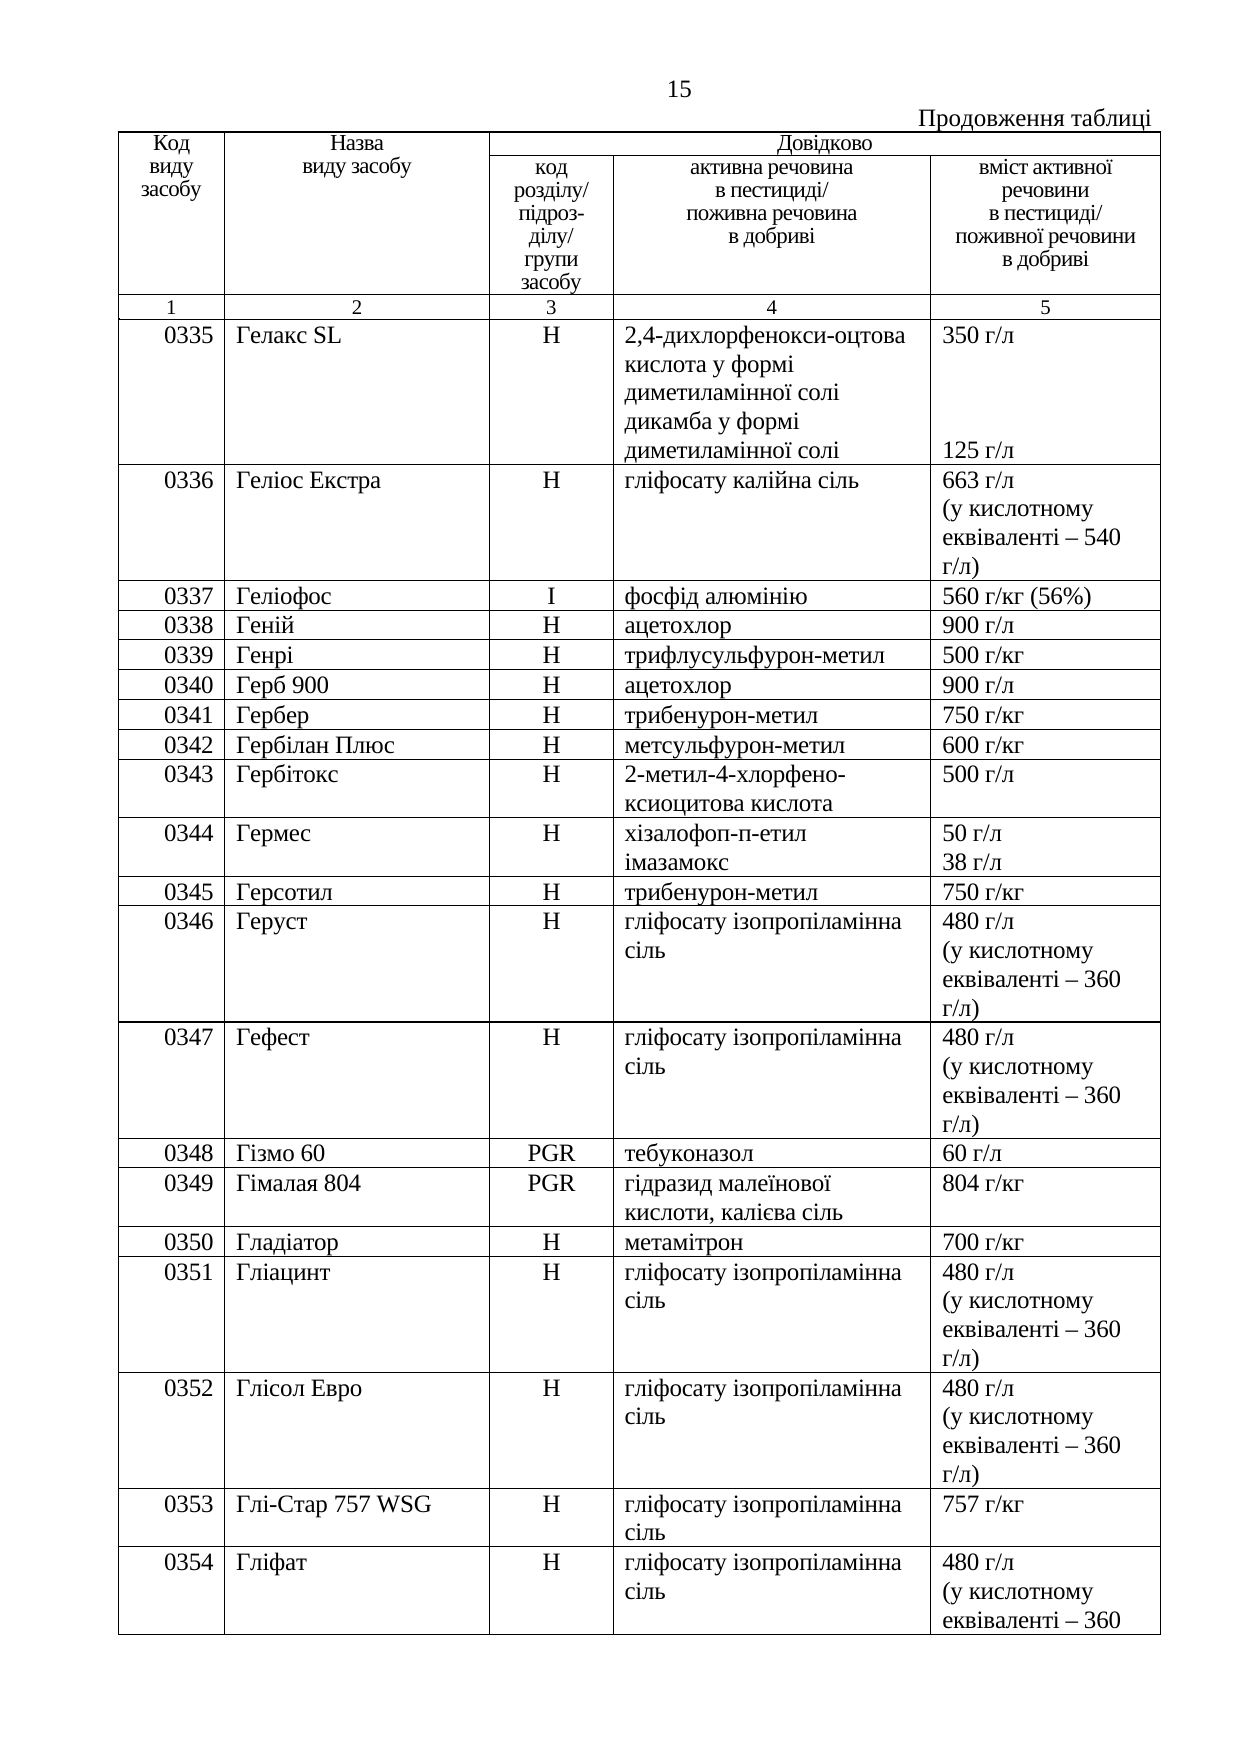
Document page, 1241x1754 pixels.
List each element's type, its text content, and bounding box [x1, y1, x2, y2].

table_header Код виду засобу [119, 133, 224, 294]
table_cell 500 г/л [931, 760, 1160, 817]
table_cell H [490, 877, 613, 905]
table_cell 560 г/кг (56%) [931, 581, 1160, 609]
table_cell H [490, 1547, 613, 1633]
table_cell H [490, 906, 613, 1021]
table_cell фосфід алюмінію [614, 581, 930, 609]
table_cell Гімалая 804 [225, 1168, 489, 1226]
table_cell H [490, 1257, 613, 1372]
table_cell PGR [490, 1139, 613, 1167]
table_cell 0345 [119, 877, 224, 905]
table_cell 480 г/л (у кислотному еквіваленті – 360 г/л) [931, 1547, 1160, 1633]
table_cell Гліфат [225, 1547, 489, 1633]
table_cell H [490, 320, 613, 464]
table_cell хізалофоп-п-етил імазамокс [614, 818, 930, 876]
table_cell Глісол Евро [225, 1373, 489, 1488]
table_cell ацетохлор [614, 611, 930, 639]
table_cell Гермес [225, 818, 489, 876]
table_cell H [490, 640, 613, 669]
table_cell H [490, 465, 613, 580]
table_cell 4 [614, 295, 930, 319]
table_cell трибенурон-метил [614, 877, 930, 905]
table_cell H [490, 700, 613, 729]
table_cell H [490, 730, 613, 758]
table_cell 900 г/л [931, 670, 1160, 699]
table_cell PGR [490, 1168, 613, 1226]
table_cell 0336 [119, 465, 224, 580]
table_cell 50 г/л 38 г/л [931, 818, 1160, 876]
table_cell 750 г/кг [931, 877, 1160, 905]
table_cell 0335 [119, 320, 224, 464]
table_cell Герб 900 [225, 670, 489, 699]
table_cell вміст активної речовини в пестициді/ поживної речовини в добриві [931, 156, 1160, 294]
table_cell 0343 [119, 760, 224, 817]
table_cell 750 г/кг [931, 700, 1160, 729]
table_cell Глі-Стар 757 WSG [225, 1489, 489, 1546]
table_cell 0340 [119, 670, 224, 699]
table_cell 0351 [119, 1257, 224, 1372]
table_cell глiфосату ізопропiламiнна сіль [614, 1257, 930, 1372]
table_cell I [490, 581, 613, 609]
table_cell Гербілан Плюс [225, 730, 489, 758]
table_cell Герсотил [225, 877, 489, 905]
table_cell глiфосату ізопропiламiнна сіль [614, 1547, 930, 1633]
table_cell гідразид малеїнової кислоти, калієва сіль [614, 1168, 930, 1226]
table_cell H [490, 1023, 613, 1137]
table_header Назва виду засобу [225, 133, 489, 294]
table_cell трибенурон-метил [614, 700, 930, 729]
table_cell метамітрон [614, 1227, 930, 1256]
table_cell 0337 [119, 581, 224, 609]
table_cell 804 г/кг [931, 1168, 1160, 1226]
table_cell H [490, 1373, 613, 1488]
table_cell Гліацинт [225, 1257, 489, 1372]
table_cell трифлусульфурон-метил [614, 640, 930, 669]
table_cell H [490, 818, 613, 876]
table_cell 0341 [119, 700, 224, 729]
table_cell 600 г/кг [931, 730, 1160, 758]
table_cell Генрі [225, 640, 489, 669]
table_cell 350 г/л 125 г/л [931, 320, 1160, 464]
table_cell 0344 [119, 818, 224, 876]
table_cell 0352 [119, 1373, 224, 1488]
table_cell 0346 [119, 906, 224, 1021]
table_cell 0342 [119, 730, 224, 758]
table_cell 480 г/л (у кислотному еквіваленті – 360 г/л) [931, 1373, 1160, 1488]
table_cell тебуконазол [614, 1139, 930, 1167]
table_cell 757 г/кг [931, 1489, 1160, 1546]
table_cell 900 г/л [931, 611, 1160, 639]
table_cell глiфосату ізопропiламiнна сіль [614, 906, 930, 1021]
table_cell H [490, 1227, 613, 1256]
table_header Довідково [490, 133, 1160, 155]
table_cell 0354 [119, 1547, 224, 1633]
table_cell 0349 [119, 1168, 224, 1226]
table_cell 0353 [119, 1489, 224, 1546]
table_cell 5 [931, 295, 1160, 319]
table_cell активна речовина в пестициді/ поживна речовина в добриві [614, 156, 930, 294]
table_cell 0347 [119, 1023, 224, 1137]
table_cell Гефест [225, 1023, 489, 1137]
table_cell 663 г/л (у кислотному еквіваленті – 540 г/л) [931, 465, 1160, 580]
table_cell 1 [119, 295, 224, 319]
table_cell 0348 [119, 1139, 224, 1167]
table_cell Гербітокс [225, 760, 489, 817]
table_cell 500 г/кг [931, 640, 1160, 669]
table_cell Гелакс SL [225, 320, 489, 464]
table_cell 480 г/л (у кислотному еквіваленті – 360 г/л) [931, 1257, 1160, 1372]
table_cell гліфосату калійна сіль [614, 465, 930, 580]
table_cell 700 г/кг [931, 1227, 1160, 1256]
table_cell 2 [225, 295, 489, 319]
table_cell Гладіатор [225, 1227, 489, 1256]
table_cell Геліофос [225, 581, 489, 609]
table_cell Гербер [225, 700, 489, 729]
table_cell глiфосату ізопропiламiнна сіль [614, 1373, 930, 1488]
table_cell 3 [490, 295, 613, 319]
table_cell Гізмо 60 [225, 1139, 489, 1167]
table_cell 0350 [119, 1227, 224, 1256]
table_cell метсульфурон-метил [614, 730, 930, 758]
table_cell H [490, 670, 613, 699]
table_cell 480 г/л (у кислотному еквіваленті – 360 г/л) [931, 906, 1160, 1021]
table_cell 2,4-дихлорфенокси-оцтова кислота у формі диметиламінної солі дикамба у формі диметиламінної солі [614, 320, 930, 464]
table_cell Геній [225, 611, 489, 639]
table_cell Геліос Екстра [225, 465, 489, 580]
table_cell 60 г/л [931, 1139, 1160, 1167]
table_cell глiфосату ізопропiламiнна сіль [614, 1023, 930, 1137]
table_cell 0338 [119, 611, 224, 639]
table_cell глiфосату ізопропiламiнна сіль [614, 1489, 930, 1546]
table_cell 480 г/л (у кислотному еквіваленті – 360 г/л) [931, 1023, 1160, 1137]
table_cell 2-метил-4-хлорфено-ксиоцитова кислота [614, 760, 930, 817]
table_cell Геруст [225, 906, 489, 1021]
table_cell H [490, 611, 613, 639]
table_cell ацетохлор [614, 670, 930, 699]
table_cell код розділу/ підроз-ділу/ групи засобу [490, 156, 613, 294]
table_cell 0339 [119, 640, 224, 669]
table_cell H [490, 760, 613, 817]
table_cell H [490, 1489, 613, 1546]
